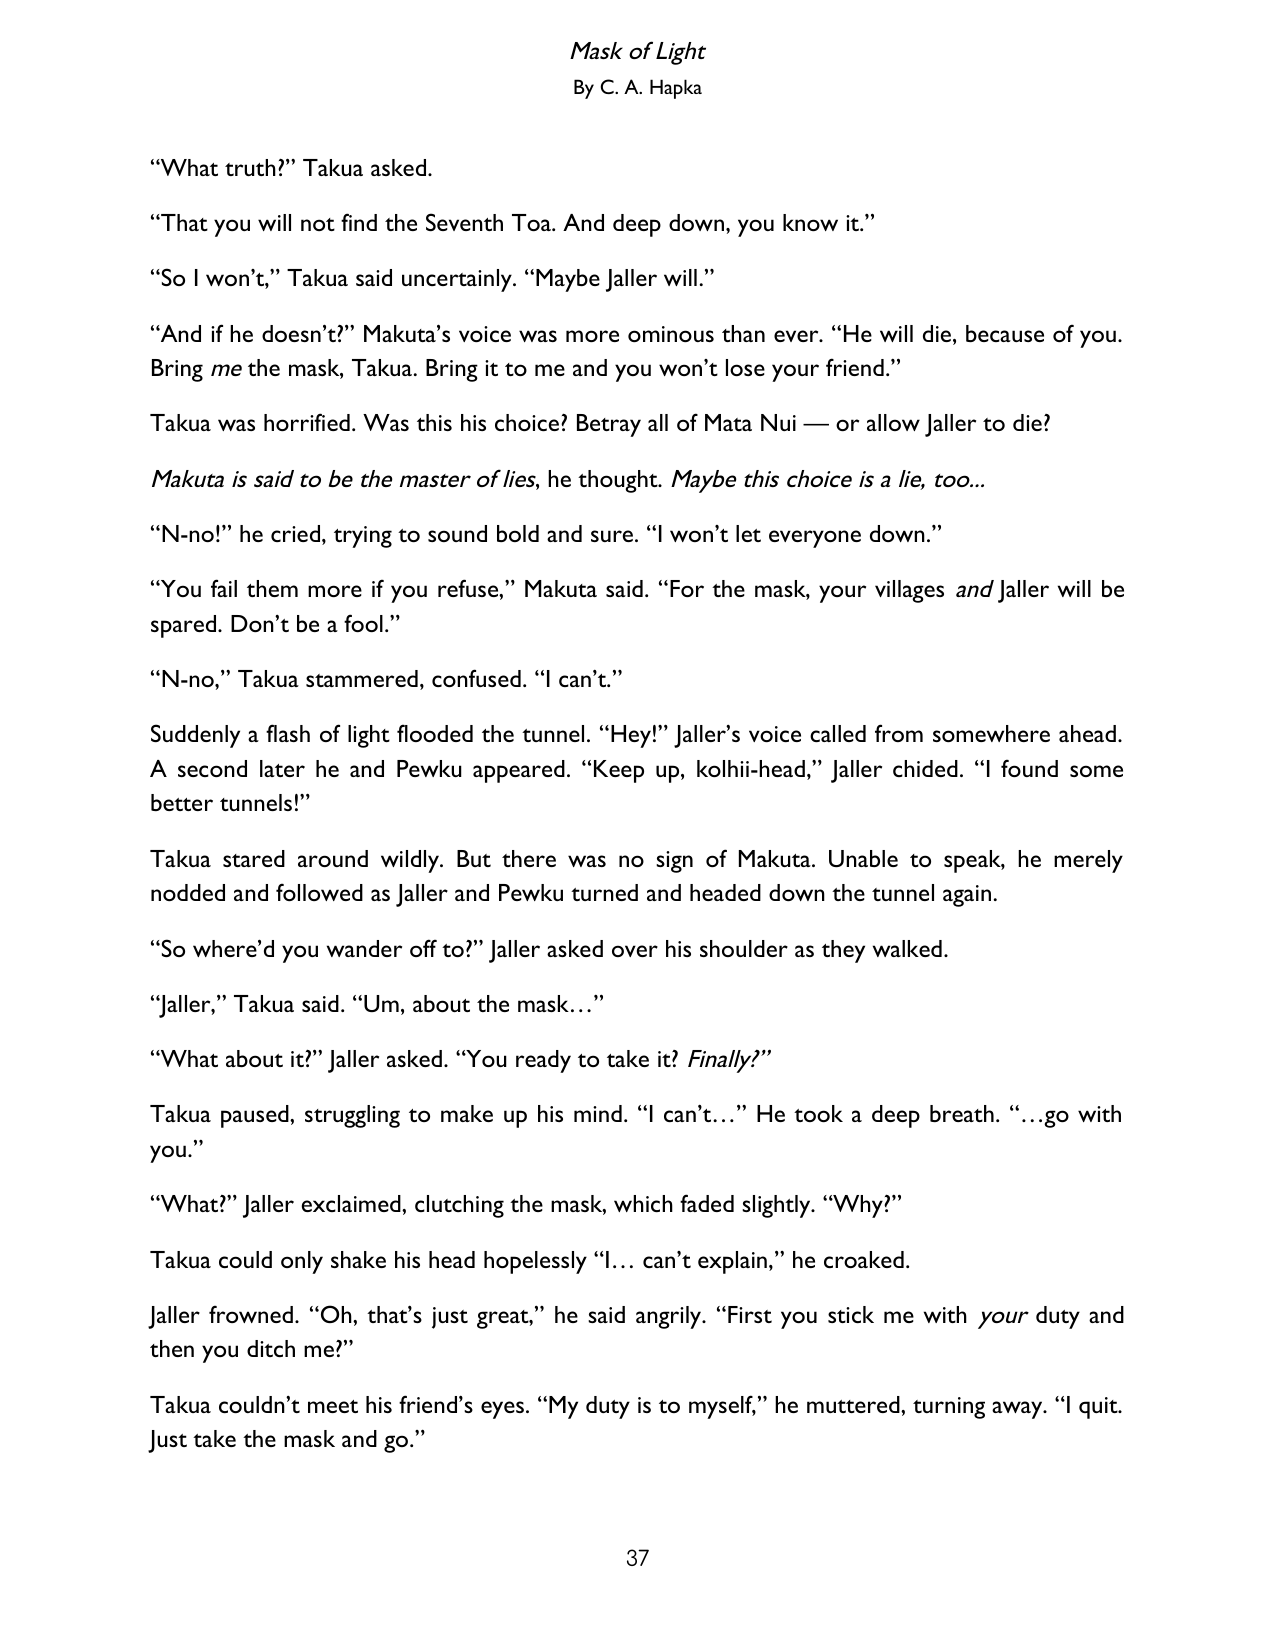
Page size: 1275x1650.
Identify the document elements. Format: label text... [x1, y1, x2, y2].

text “So I won’t,” Takua said uncertainly. “Maybe Jaller will.” [150, 261, 1125, 295]
text Takua paused, struggling to make up his mind. “I can’t…” He took a deep breath. “…go with you.” [150, 1097, 1125, 1166]
text “What?” Jaller exclaimed, clutching the mask, which faded slightly. “Why?” [150, 1187, 1125, 1221]
text “Jaller,” Takua said. “Um, about the mask…” [150, 986, 1125, 1021]
text “N-no!” he cried, trying to sound bold and sure. “I won’t let everyone down.” [150, 516, 1125, 551]
text Suddenly a flash of light flooded the tunnel. “Hey!” Jaller’s voice called from somewhere ahead. A second later he and Pewku appeared. “Keep up, kolhii-head,” Jaller chided. “I found some better tunnels!” [150, 717, 1125, 820]
text “You fail them more if you refuse,” Makuta said. “For the mask, your villages and Jaller will be spared. Don’t be a fool.” [150, 572, 1125, 641]
text “That you will not find the Seventh Toa. And deep down, you know it.” [150, 205, 1125, 240]
text “And if he doesn’t?” Makuta’s voice was more ominous than ever. “He will die, because of you. Bring me the mask, Takua. Bring it to me and you won’t lose your friend.” [150, 316, 1125, 385]
text “What about it?” Jaller asked. “You ready to take it? Finally?” [150, 1041, 1125, 1076]
text Jaller frowned. “Oh, that’s just great,” he said angrily. “First you stick me with your duty and then you ditch me?” [150, 1297, 1125, 1366]
text Takua could only shake his head hopelessly “I… can’t explain,” he croaked. [150, 1242, 1125, 1276]
text Takua couldn’t meet his friend’s eyes. “My duty is to myself,” he muttered, turning away. “I quit. Just take the mask and go.” [150, 1387, 1125, 1456]
text Makuta is said to be the master of lies, he thought. Maybe this choice is a lie, too... [150, 461, 1125, 496]
text “So where’d you wander off to?” Jaller asked over his shoulder as they walked. [150, 931, 1125, 965]
text “N-no,” Takua stammered, confused. “I can’t.” [150, 661, 1125, 696]
text Takua was horrified. Was this his choice? Betray all of Mata Nui — or allow Jaller to die? [150, 406, 1125, 440]
text Takua stared around wildly. But there was no sign of Makuta. Unable to speak, he merely nodded and followed as Jaller and Pewku turned and headed down the tunnel again. [150, 841, 1125, 910]
text “What truth?” Takua asked. [150, 150, 1125, 184]
